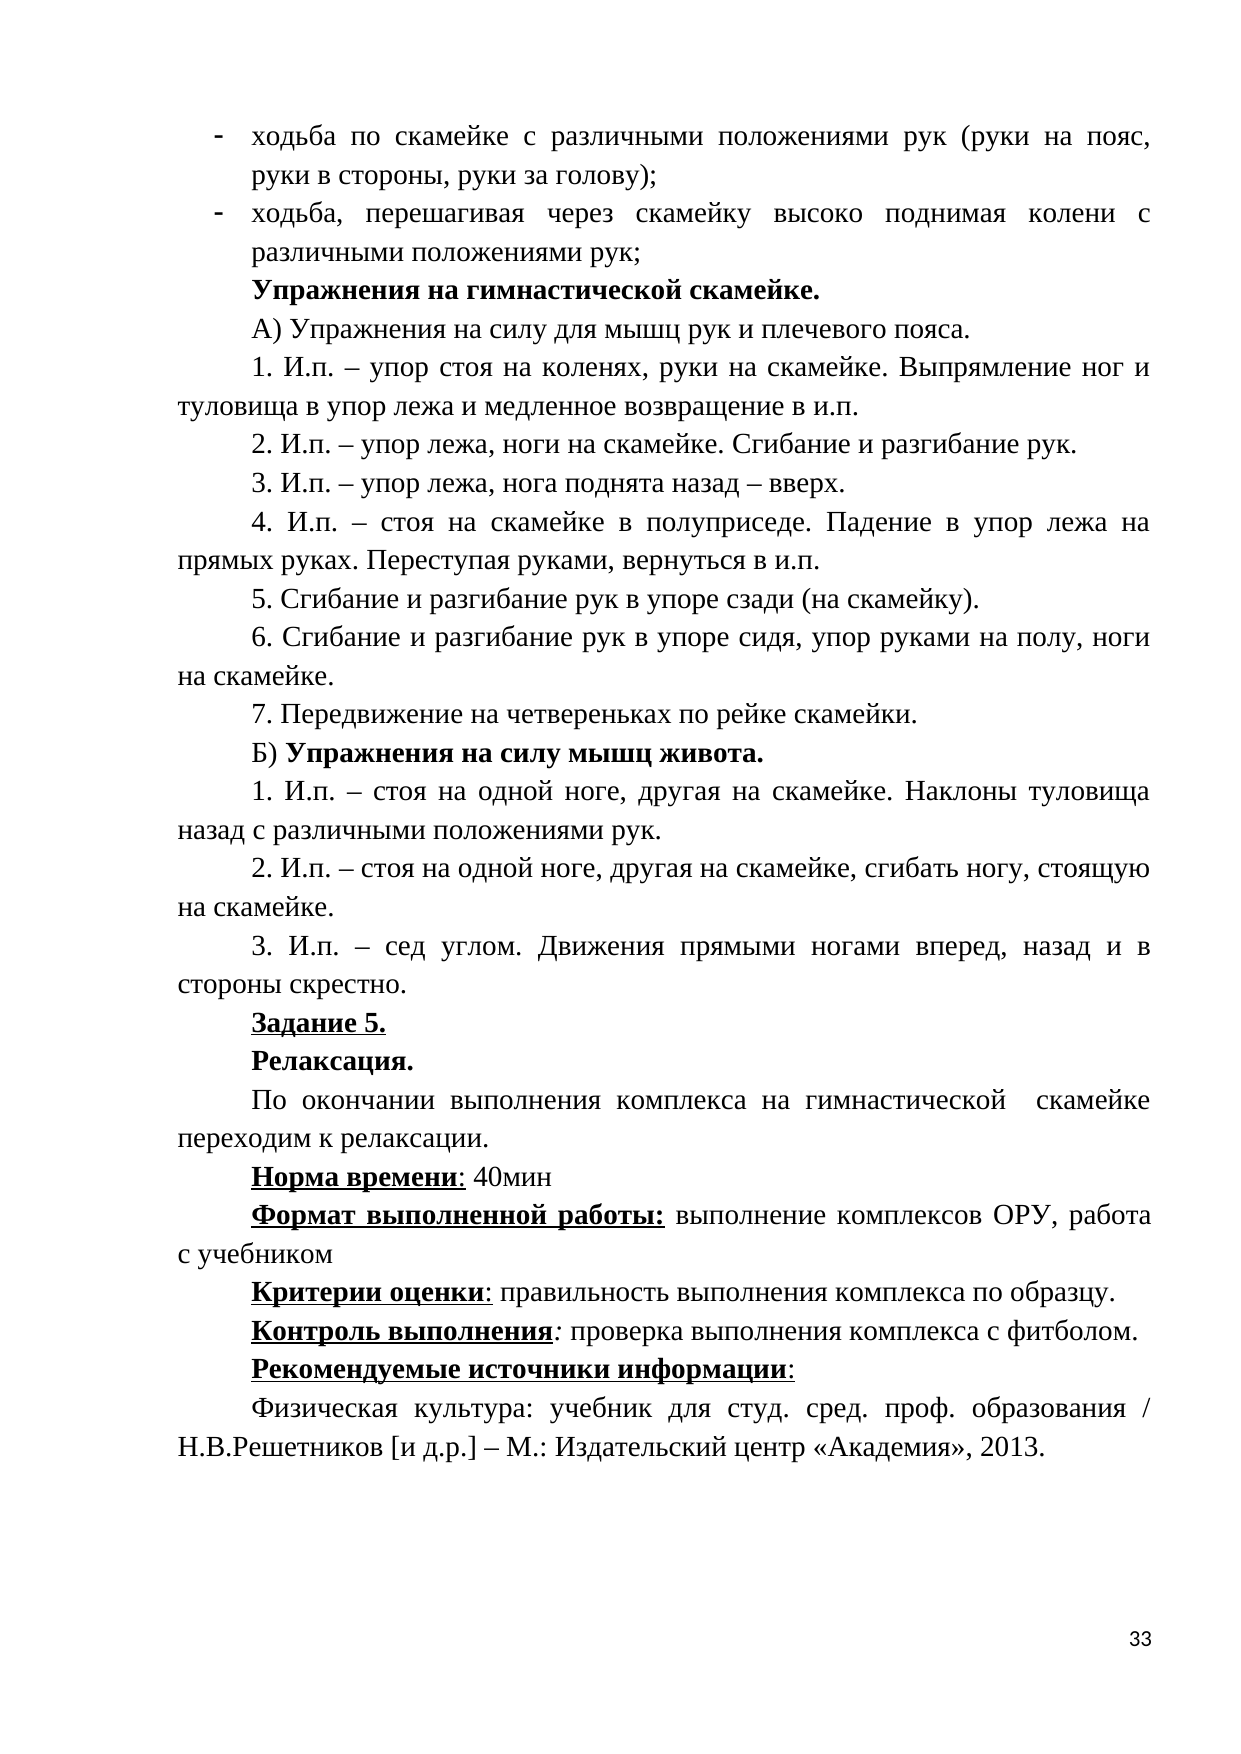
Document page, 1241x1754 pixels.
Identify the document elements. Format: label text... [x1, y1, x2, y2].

subtitle Рекомендуемые источники информации: [177, 1352, 1152, 1385]
text 1. И.п. – упор стоя на коленях, руки на скамейке. Выпрямление ног и туловища в упор лежа и медленное возвращение в и.п. [177, 349, 1152, 422]
text Критерии оценки: правильность выполнения комплекса по образцу. [177, 1274, 1152, 1308]
text 3. И.п. – упор лежа, нога поднята назад – вверх. [177, 465, 1152, 499]
text Норма времени: 40мин [177, 1159, 1152, 1192]
list ходьба, перешагивая через скамейку высоко поднимая колени с различными положениями рук; [213, 195, 1152, 267]
text 2. И.п. – упор лежа, ноги на скамейке. Сгибание и разгибание рук. [177, 427, 1152, 460]
text Контроль выполнения: проверка выполнения комплекса с фитболом. [177, 1313, 1152, 1347]
text А) Упражнения на силу для мышц рук и плечевого пояса. [177, 311, 1152, 344]
text 4. И.п. – стоя на скамейке в полуприседе. Падение в упор лежа на прямых руках. Переступая руками, вернуться в и.п. [177, 504, 1152, 576]
text Формат выполненной работы: выполнение комплексов ОРУ, работа с учебником [177, 1197, 1152, 1269]
text 6. Сгибание и разгибание рук в упоре сидя, упор руками на полу, ноги на скамейке. [177, 619, 1152, 691]
text Упражнения на гимнастической скамейке. [177, 272, 1152, 306]
text Б) Упражнения на силу мышц живота. [177, 735, 1152, 768]
text 3. И.п. – сед углом. Движения прямыми ногами вперед, назад и в стороны скрестно. [177, 928, 1152, 1000]
text 5. Сгибание и разгибание рук в упоре сзади (на скамейку). [177, 581, 1152, 614]
text Релаксация. [177, 1043, 1152, 1077]
text 1. И.п. – стоя на одной ноге, другая на скамейке. Наклоны туловища назад с различными положениями рук. [177, 773, 1152, 846]
text 7. Передвижение на четвереньках по рейке скамейки. [177, 696, 1152, 730]
text 2. И.п. – стоя на одной ноге, другая на скамейке, сгибать ногу, стоящую на скамейке. [177, 851, 1152, 923]
list ходьба по скамейке с различными положениями рук (руки на пояс, руки в стороны, руки за голову); [213, 118, 1152, 190]
text Задание 5. [177, 1005, 1152, 1038]
text Физическая культура: учебник для студ. сред. проф. образования / Н.В.Решетников [и д.р.] – М.: Издательский центр «Академия», 2013. [177, 1390, 1152, 1462]
text По окончании выполнения комплекса на гимнастической скамейке переходим к релаксации. [177, 1082, 1152, 1154]
